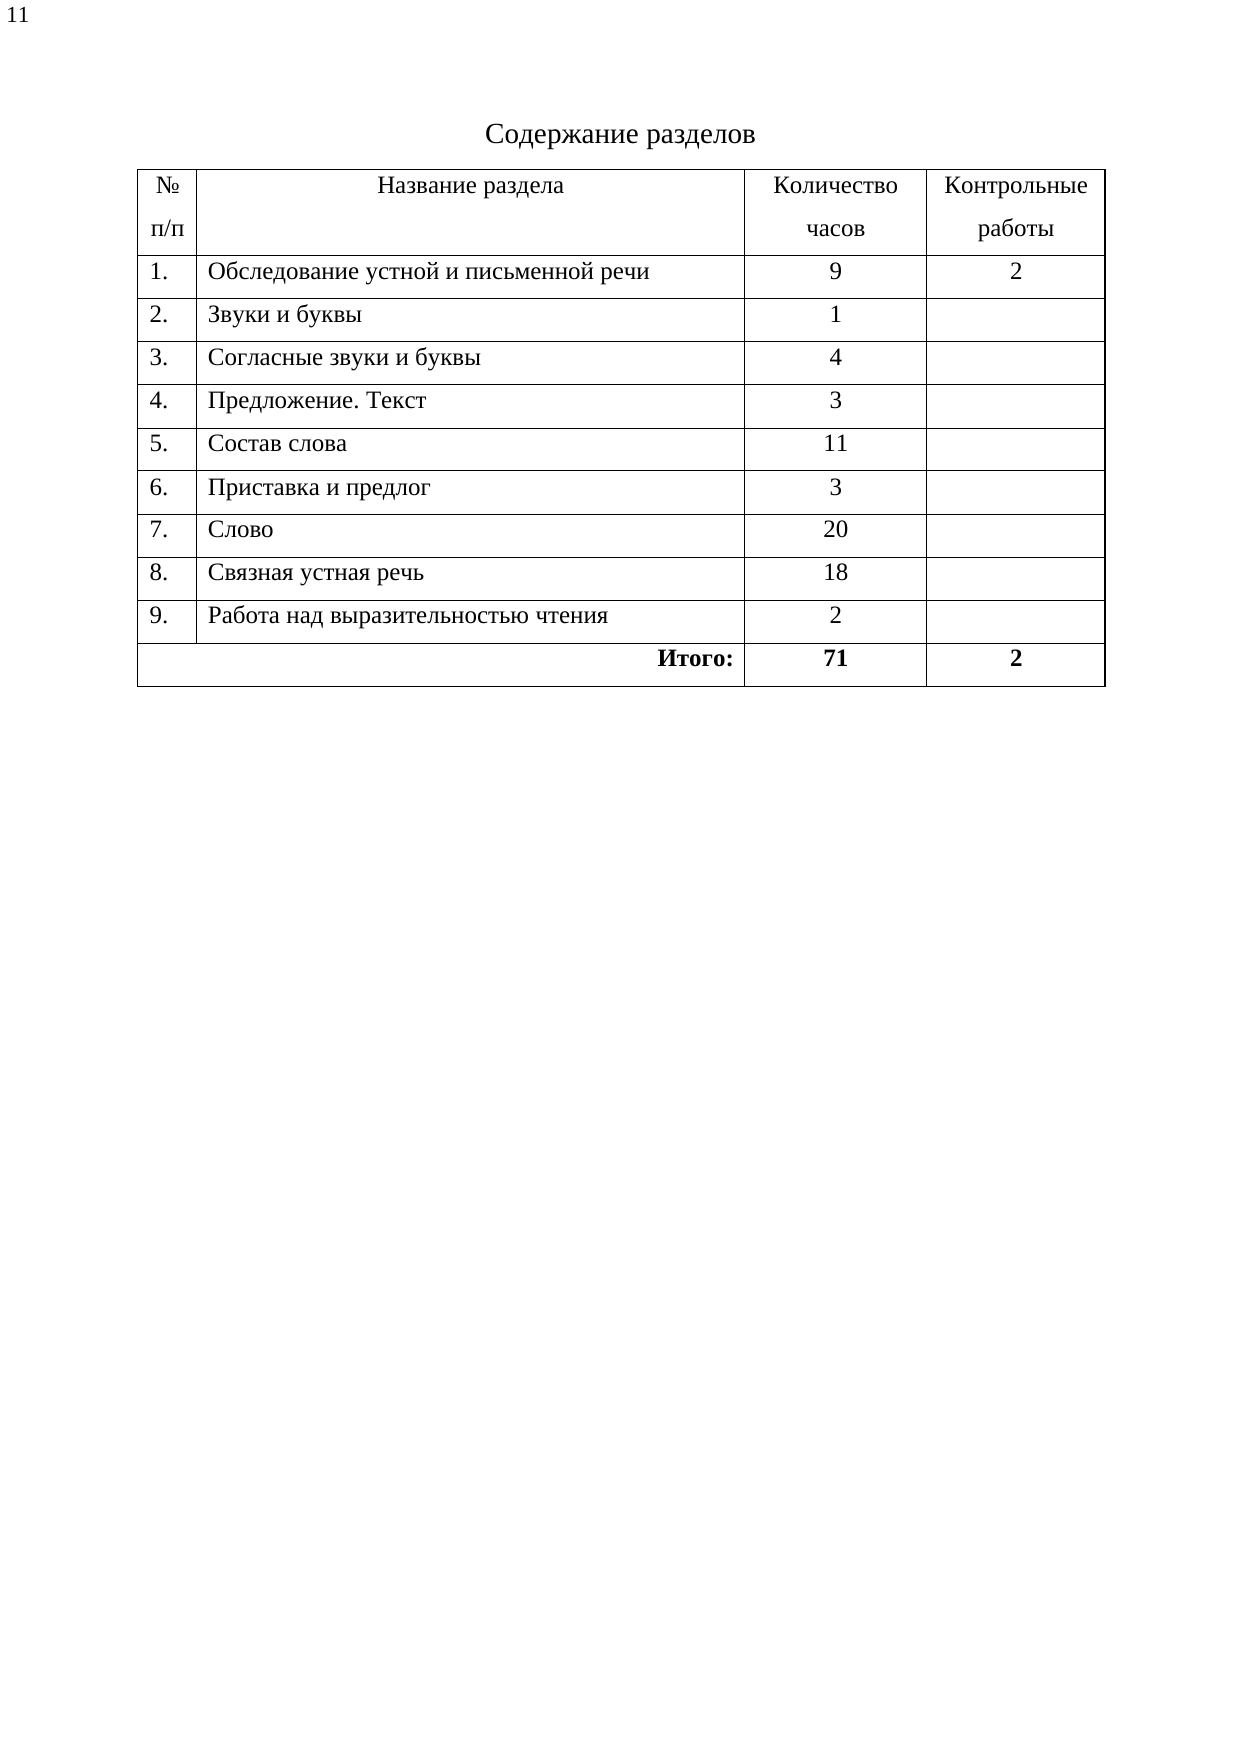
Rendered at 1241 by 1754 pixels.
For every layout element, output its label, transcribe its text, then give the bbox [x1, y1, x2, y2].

table_cell 9 [745, 256, 926, 298]
table_cell 2 [927, 256, 1104, 298]
table_cell Предложение. Текст [197, 385, 744, 427]
table_cell [927, 385, 1104, 427]
table_cell 2. [138, 299, 196, 341]
table_header Количество часов [745, 170, 926, 255]
table_cell 6. [138, 471, 196, 514]
table_cell [927, 515, 1104, 557]
table_cell Связная устная речь [197, 558, 744, 600]
table_cell 2 [745, 601, 926, 643]
table_cell Работа над выразительностью чтения [197, 601, 744, 643]
table_header Контрольные работы [927, 170, 1104, 255]
table_cell Обследование устной и письменной речи [197, 256, 744, 298]
table_cell [927, 471, 1104, 514]
table_cell 9. [138, 601, 196, 643]
table_cell 4. [138, 385, 196, 427]
table_cell 1. [138, 256, 196, 298]
table_cell [927, 601, 1104, 643]
text Содержание разделов [184, 116, 1056, 149]
table_header Название раздела [197, 170, 744, 255]
table_cell Приставка и предлог [197, 471, 744, 514]
table_cell 3 [745, 385, 926, 427]
table_cell Слово [197, 515, 744, 557]
table_cell 20 [745, 515, 926, 557]
table_cell [927, 429, 1104, 470]
table_cell 2 [927, 644, 1104, 686]
table_cell Согласные звуки и буквы [197, 342, 744, 384]
table_cell 8. [138, 558, 196, 600]
table_cell 11 [745, 429, 926, 470]
table_cell 4 [745, 342, 926, 384]
table_cell 3 [745, 471, 926, 514]
table_cell 3. [138, 342, 196, 384]
table_cell [927, 342, 1104, 384]
table_header № п/п [138, 170, 196, 255]
table_cell [927, 558, 1104, 600]
table_cell 5. [138, 429, 196, 470]
table_cell 71 [745, 644, 926, 686]
table_cell Состав слова [197, 429, 744, 470]
table_cell Звуки и буквы [197, 299, 744, 341]
table_cell 18 [745, 558, 926, 600]
table_cell [927, 299, 1104, 341]
table_cell 7. [138, 515, 196, 557]
table_cell Итого: [138, 644, 744, 686]
table_cell 1 [745, 299, 926, 341]
